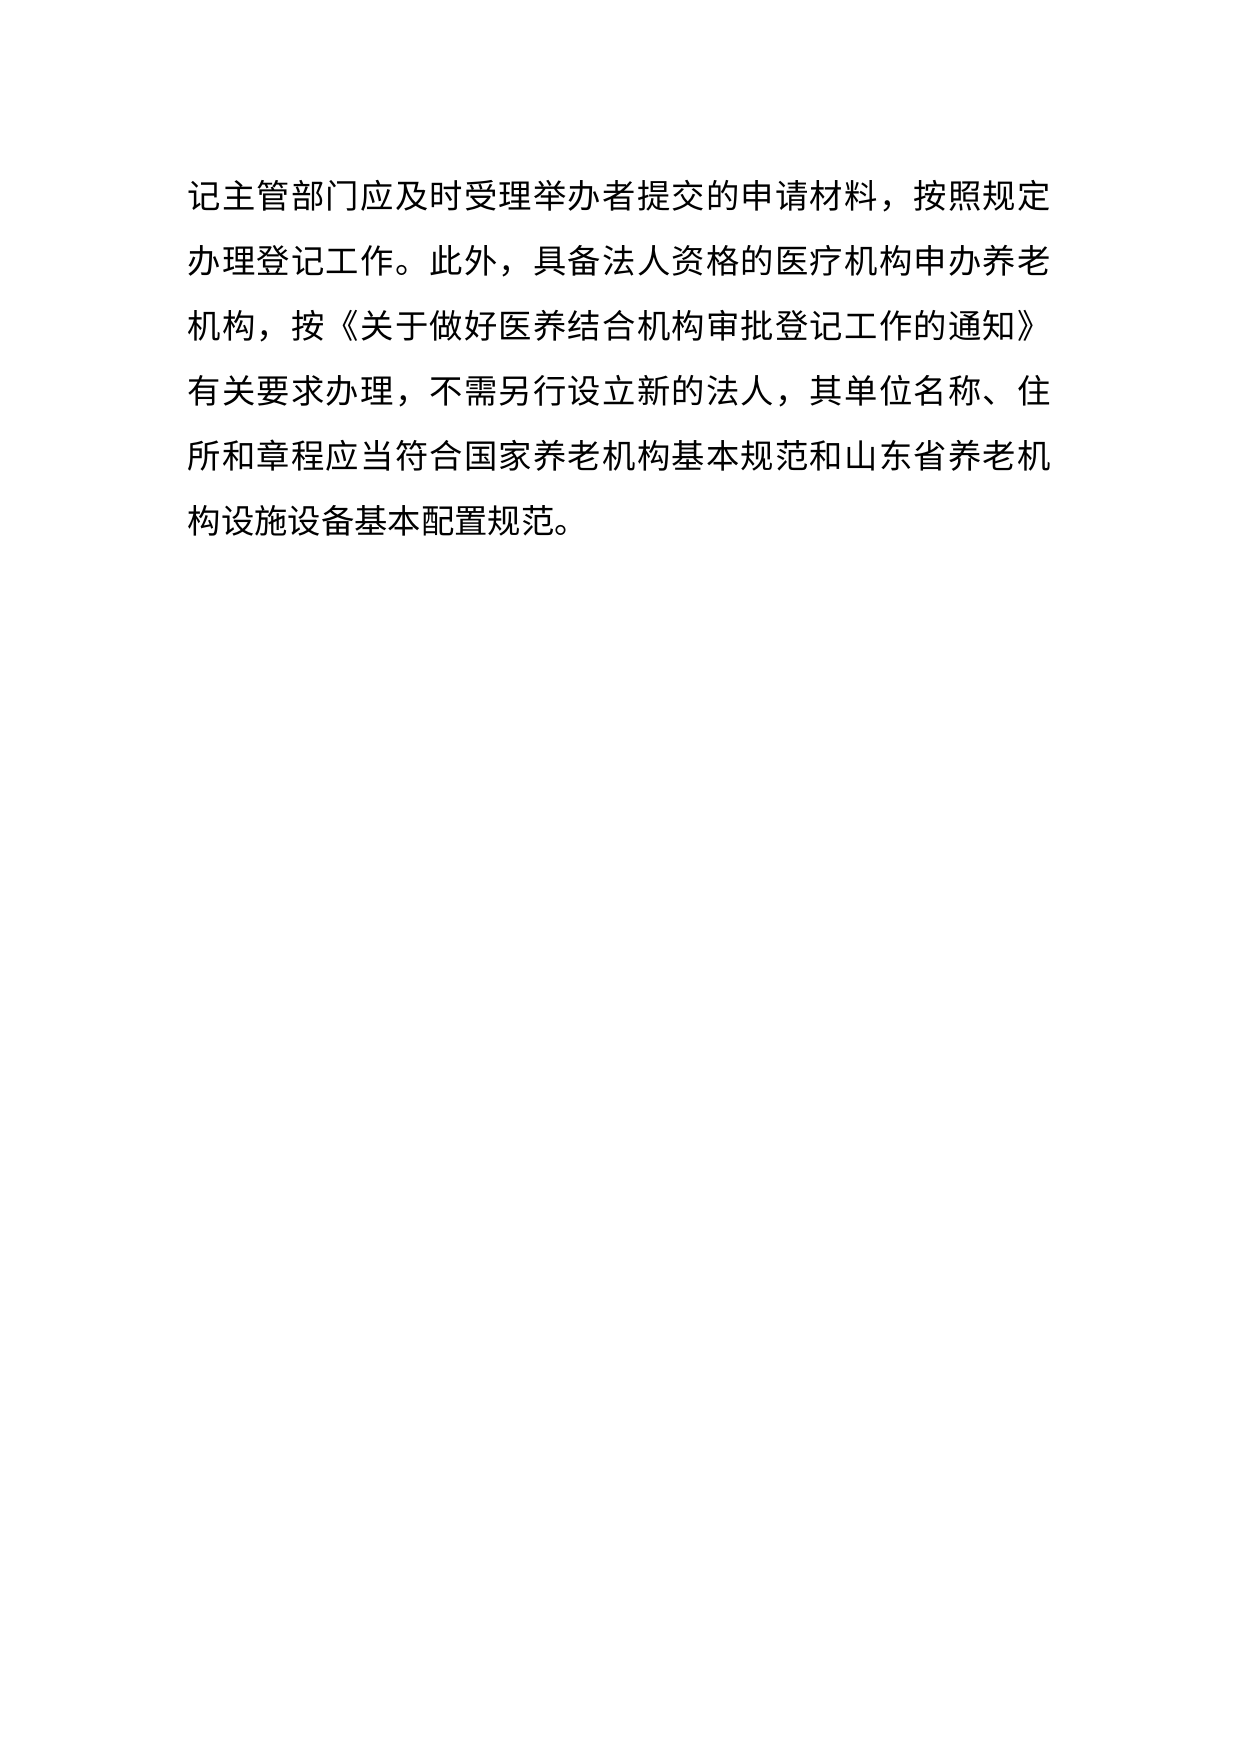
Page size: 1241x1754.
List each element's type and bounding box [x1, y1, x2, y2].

text [187, 162, 1053, 552]
